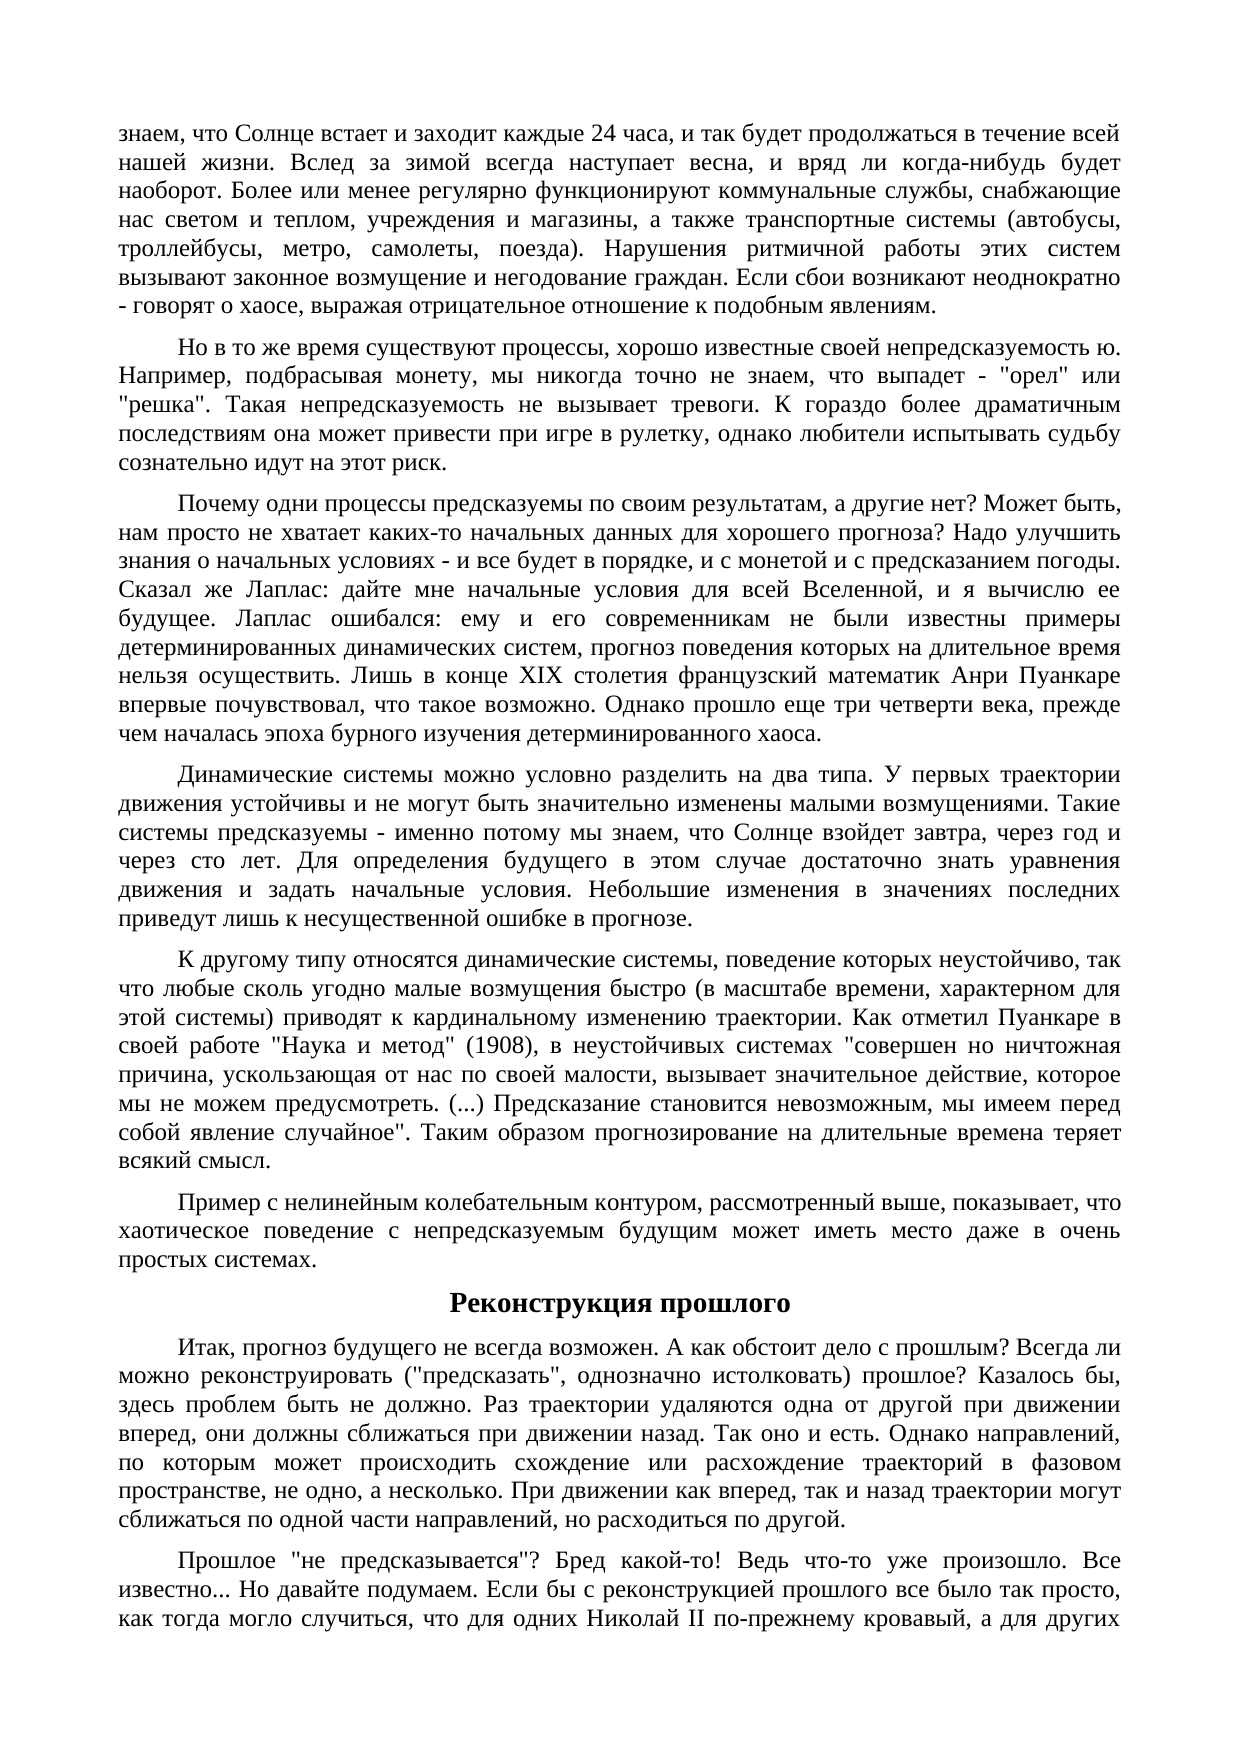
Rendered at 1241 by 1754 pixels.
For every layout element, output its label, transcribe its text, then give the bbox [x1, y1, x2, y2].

text Почему одни процессы предсказуемы по своим результатам, а другие нет? Может быть, нам просто не хватает каких-то начальных данных для хорошего прогноза? Надо улучшить знания о начальных условиях - и все будет в порядке, и с монетой и с предсказанием погоды. Сказал же Лаплас: дайте мне начальные условия для всей Вселенной, и я вычислю ее будущее. Лаплас ошибался: ему и его современникам не были известны примеры детерминированных динамических систем, прогноз поведения которых на длительное время нельзя осуществить. Лишь в конце XIX столетия французский математик Анри Пуанкаре впервые почувствовал, что такое возможно. Однако прошло еще три четверти века, прежде чем началась эпоха бурного изучения детерминированного хаоса. [118, 488, 1122, 747]
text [118, 1545, 1122, 1632]
text Пример с нелинейным колебательным контуром, рассмотренный выше, показывает, что хаотическое поведение с непредсказуемым будущим может иметь место даже в очень простых системах. [118, 1187, 1122, 1273]
text Реконструкция прошлого [118, 1286, 1122, 1319]
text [118, 118, 1122, 319]
text К другому типу относятся динамические системы, поведение которых неустойчиво, так что любые сколь угодно малые возмущения быстро (в масштабе времени, характерном для этой системы) приводят к кардинальному изменению траектории. Как отметил Пуанкаре в своей работе "Наука и метод" (1908), в неустойчивых системах "совершен но ничтожная причина, ускользающая от нас по своей малости, вызывает значительное действие, которое мы не можем предусмотреть. (...) Предсказание становится невозможным, мы имеем перед собой явление случайное". Таким образом прогнозирование на длительные времена теряет всякий смысл. [118, 944, 1122, 1174]
text Но в то же время существуют процессы, хорошо известные своей непредсказуемость ю. Например, подбрасывая монету, мы никогда точно не знаем, что выпадет - "орел" или "решка". Такая непредсказуемость не вызывает тревоги. К гораздо более драматичным последствиям она может привести при игре в рулетку, однако любители испытывать судьбу сознательно идут на этот риск. [118, 332, 1122, 476]
text Итак, прогноз будущего не всегда возможен. А как обстоит дело с прошлым? Всегда ли можно реконструировать ("предсказать", однозначно истолковать) прошлое? Казалось бы, здесь проблем быть не должно. Раз траектории удаляются одна от другой при движении вперед, они должны сближаться при движении назад. Так оно и есть. Однако направлений, по которым может происходить схождение или расхождение траекторий в фазовом пространстве, не одно, а несколько. При движении как вперед, так и назад траектории могут сближаться по одной части направлений, но расходиться по другой. [118, 1332, 1122, 1533]
text Динамические системы можно условно разделить на два типа. У первых траектории движения устойчивы и не могут быть значительно изменены малыми возмущениями. Такие системы предсказуемы - именно потому мы знаем, что Солнце взойдет завтра, через год и через сто лет. Для определения будущего в этом случае достаточно знать уравнения движения и задать начальные условия. Небольшие изменения в значениях последних приведут лишь к несущественной ошибке в прогнозе. [118, 759, 1122, 932]
